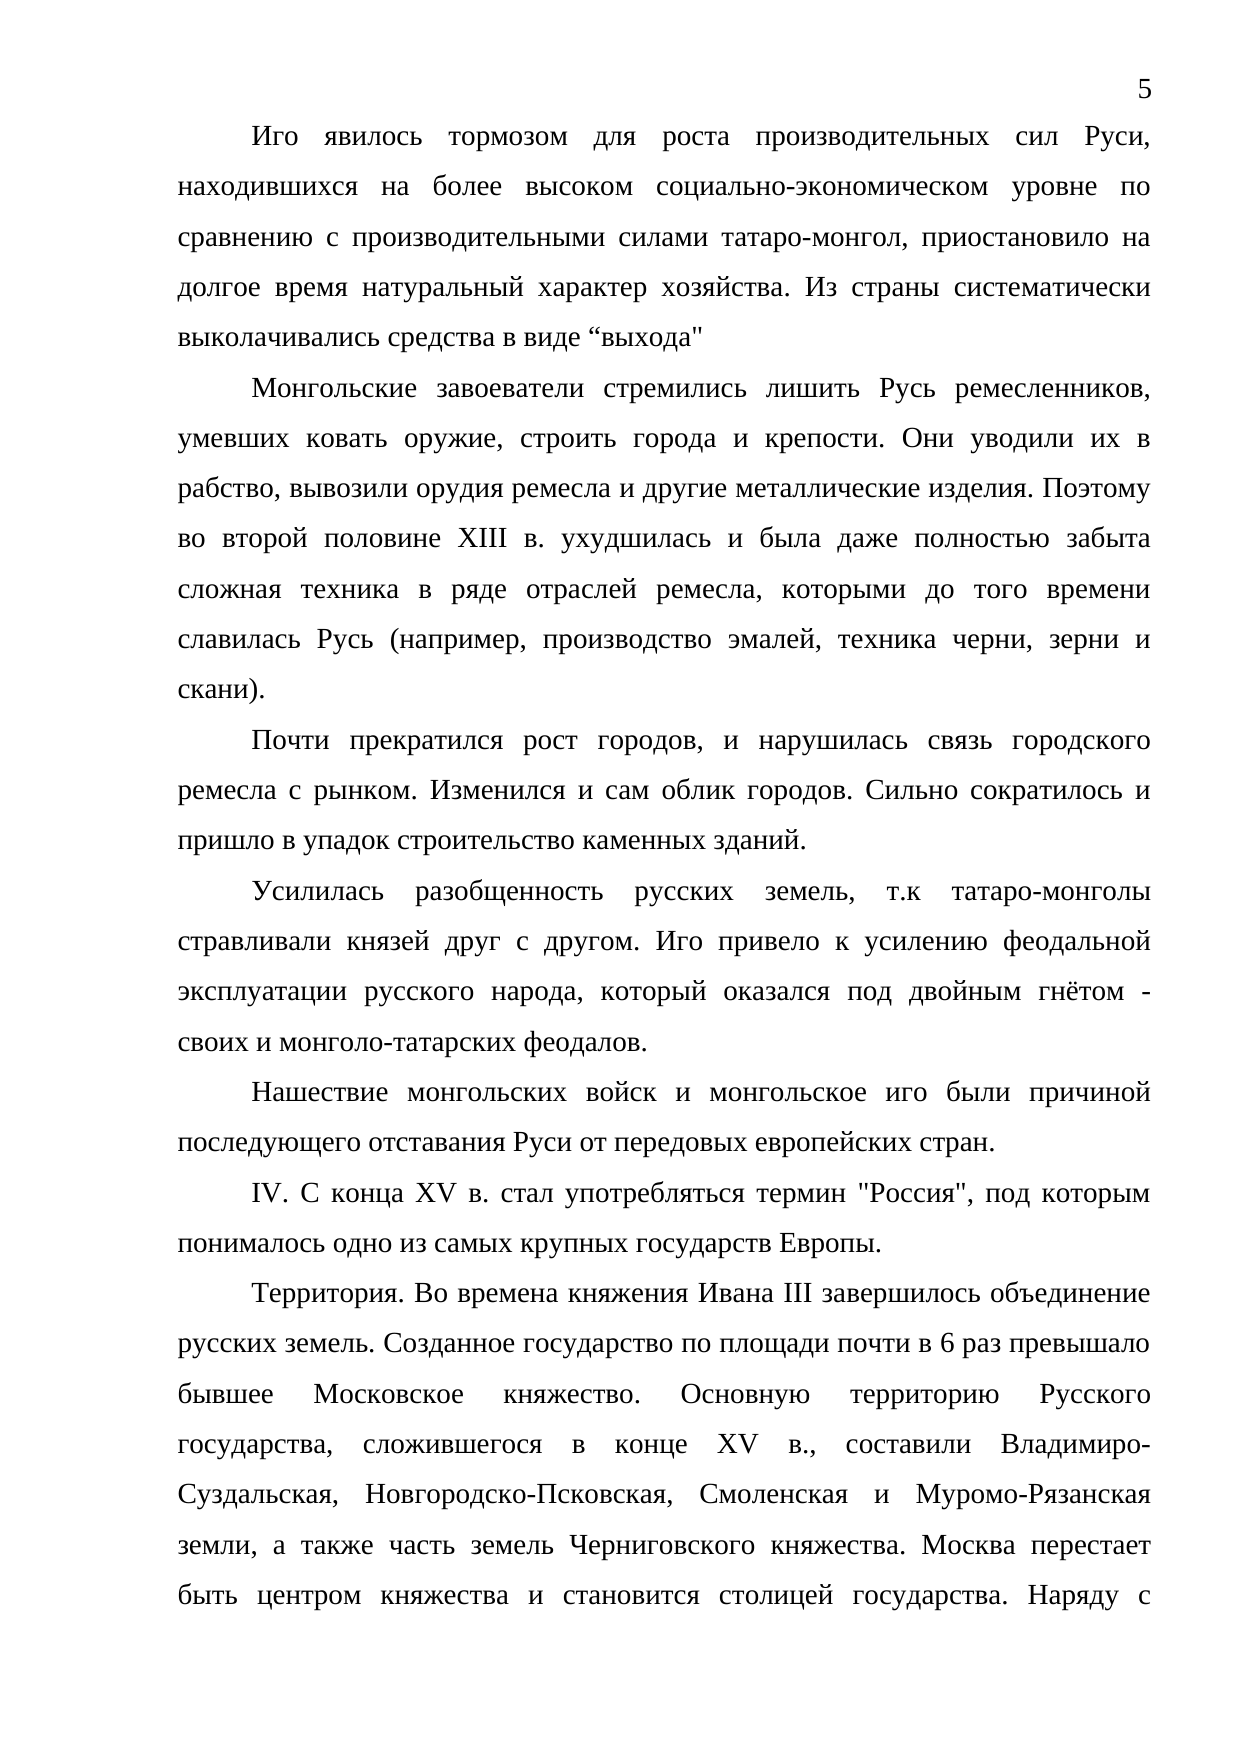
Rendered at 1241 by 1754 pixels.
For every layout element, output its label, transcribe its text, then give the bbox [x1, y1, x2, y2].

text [177, 1275, 1152, 1611]
text Иго явилось тормозом для роста производительных сил Руси, находившихся на более высоком социально-экономическом уровне по сравнению с производительными силами татаро-монгол, приостановило на долгое время натуральный характер хозяйства. Из страны систематически выколачивались средства в виде “выхода" [177, 118, 1152, 353]
text IV. С конца XV в. стал употребляться термин "Россия", под которым понималось одно из самых крупных государств Европы. [177, 1175, 1152, 1258]
text Монгольские завоеватели стремились лишить Русь ремесленников, умевших ковать оружие, строить города и крепости. Они уводили их в рабство, вывозили орудия ремесла и другие металлические изделия. Поэтому во второй половине XIII в. ухудшилась и была даже полностью забыта сложная техника в ряде отраслей ремесла, которыми до того времени славилась Русь (например, производство эмалей, техника черни, зерни и скани). [177, 370, 1152, 705]
text Почти прекратился рост городов, и нарушилась связь городского ремесла с рынком. Изменился и сам облик городов. Сильно сократилось и пришло в упадок строительство каменных зданий. [177, 722, 1152, 856]
text Усилилась разобщенность русских земель, т.к татаро-монголы стравливали князей друг с другом. Иго привело к усилению феодальной эксплуатации русского народа, который оказался под двойным гнётом - своих и монголо-татарских феодалов. [177, 873, 1152, 1057]
text Нашествие монгольских войск и монгольское иго были причиной последующего отставания Руси от передовых европейских стран. [177, 1074, 1152, 1158]
